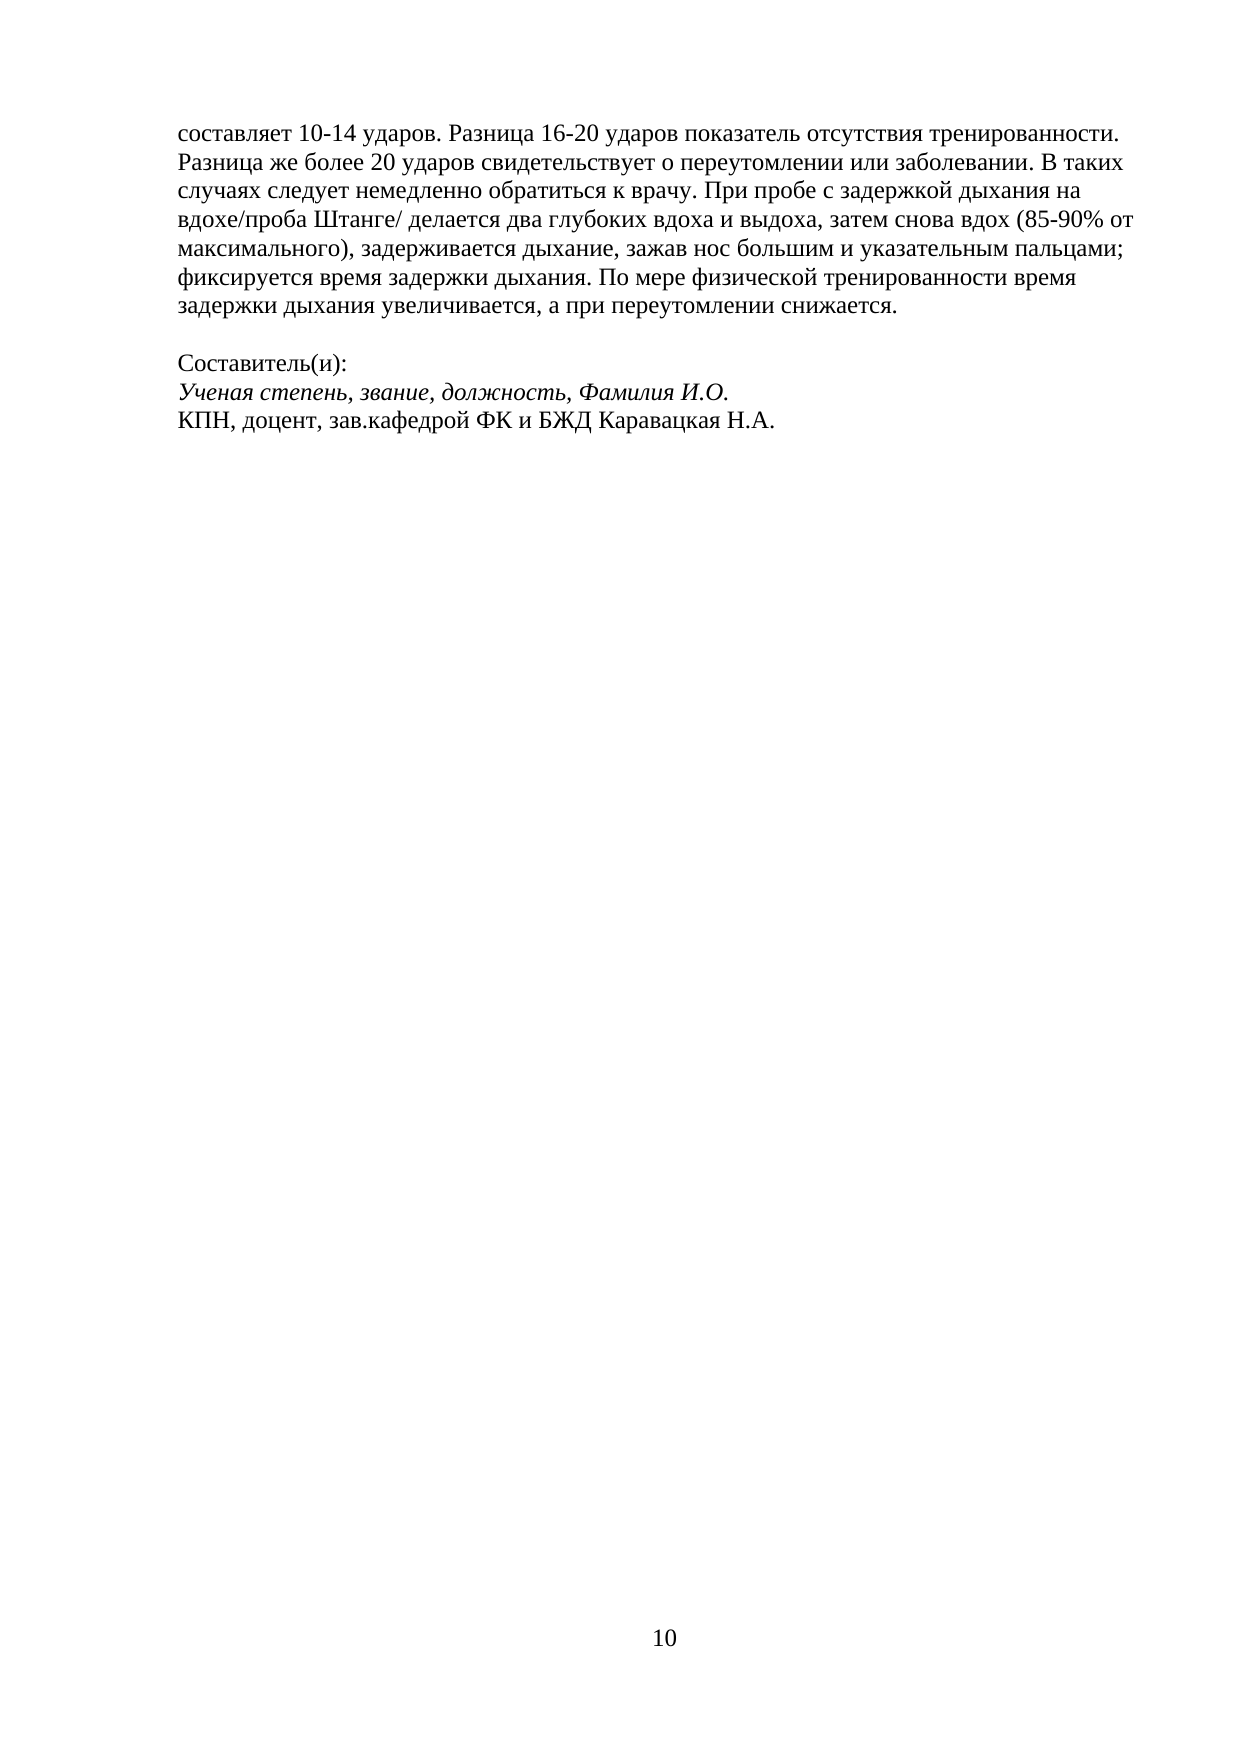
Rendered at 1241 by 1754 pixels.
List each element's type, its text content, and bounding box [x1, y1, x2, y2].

text Ученая степень, звание, должность, Фамилия И.О. [177, 377, 1152, 406]
text КПН, доцент, зав.кафедрой ФК и БЖД Каравацкая Н.А. [177, 406, 1152, 434]
text Составитель(и): [177, 348, 1152, 377]
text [177, 118, 1152, 319]
